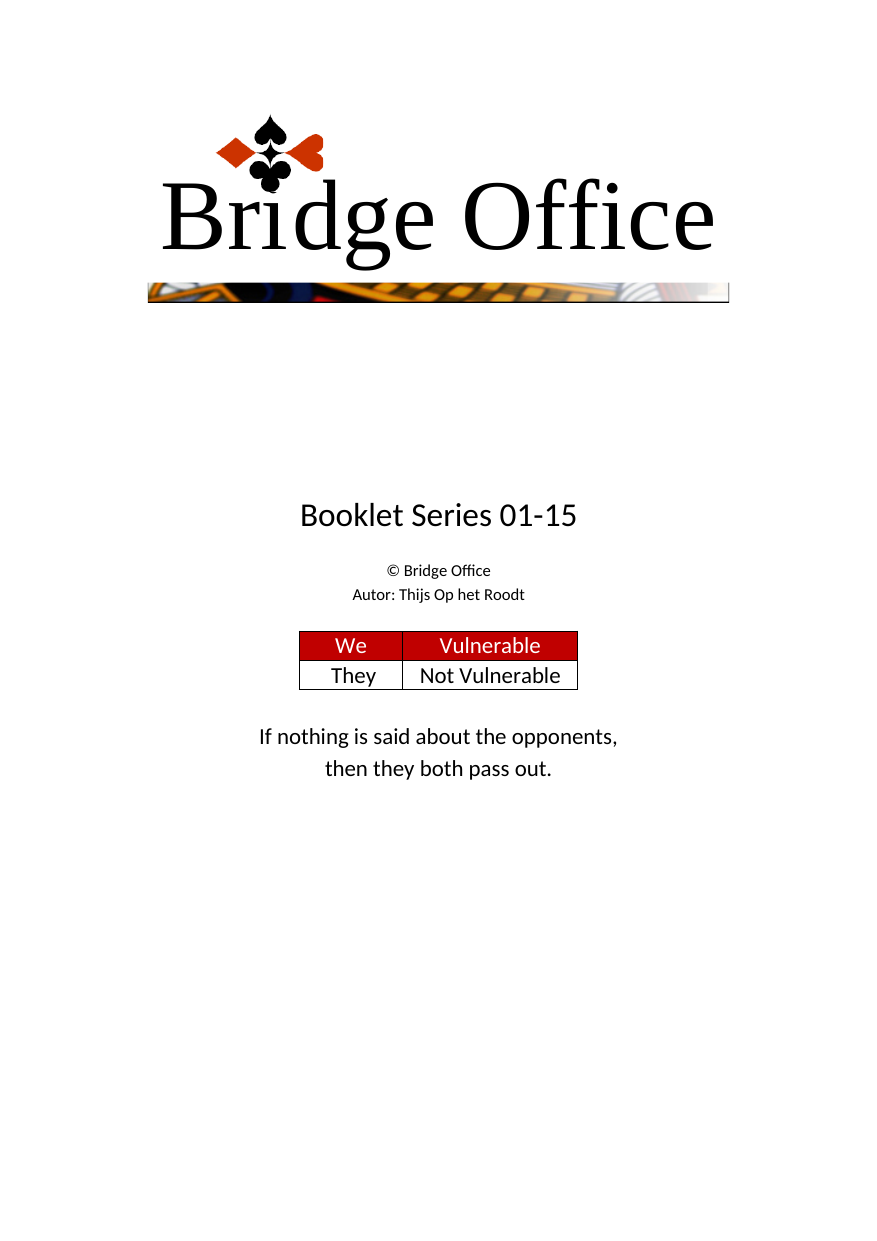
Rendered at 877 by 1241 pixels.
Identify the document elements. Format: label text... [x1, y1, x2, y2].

text If nothing is said about the opponents, [148, 722, 729, 750]
table_cell They [300, 661, 402, 689]
text then they both pass out. [148, 754, 729, 782]
picture [147, 283, 730, 303]
table_cell Not Vulnerable [403, 661, 577, 689]
table_header Vulnerable [403, 632, 577, 660]
text Booklet Series 01-15 © Bridge Office [148, 447, 729, 581]
table_header We [300, 632, 402, 660]
text Autor: Thijs Op het Roodt [148, 584, 729, 604]
